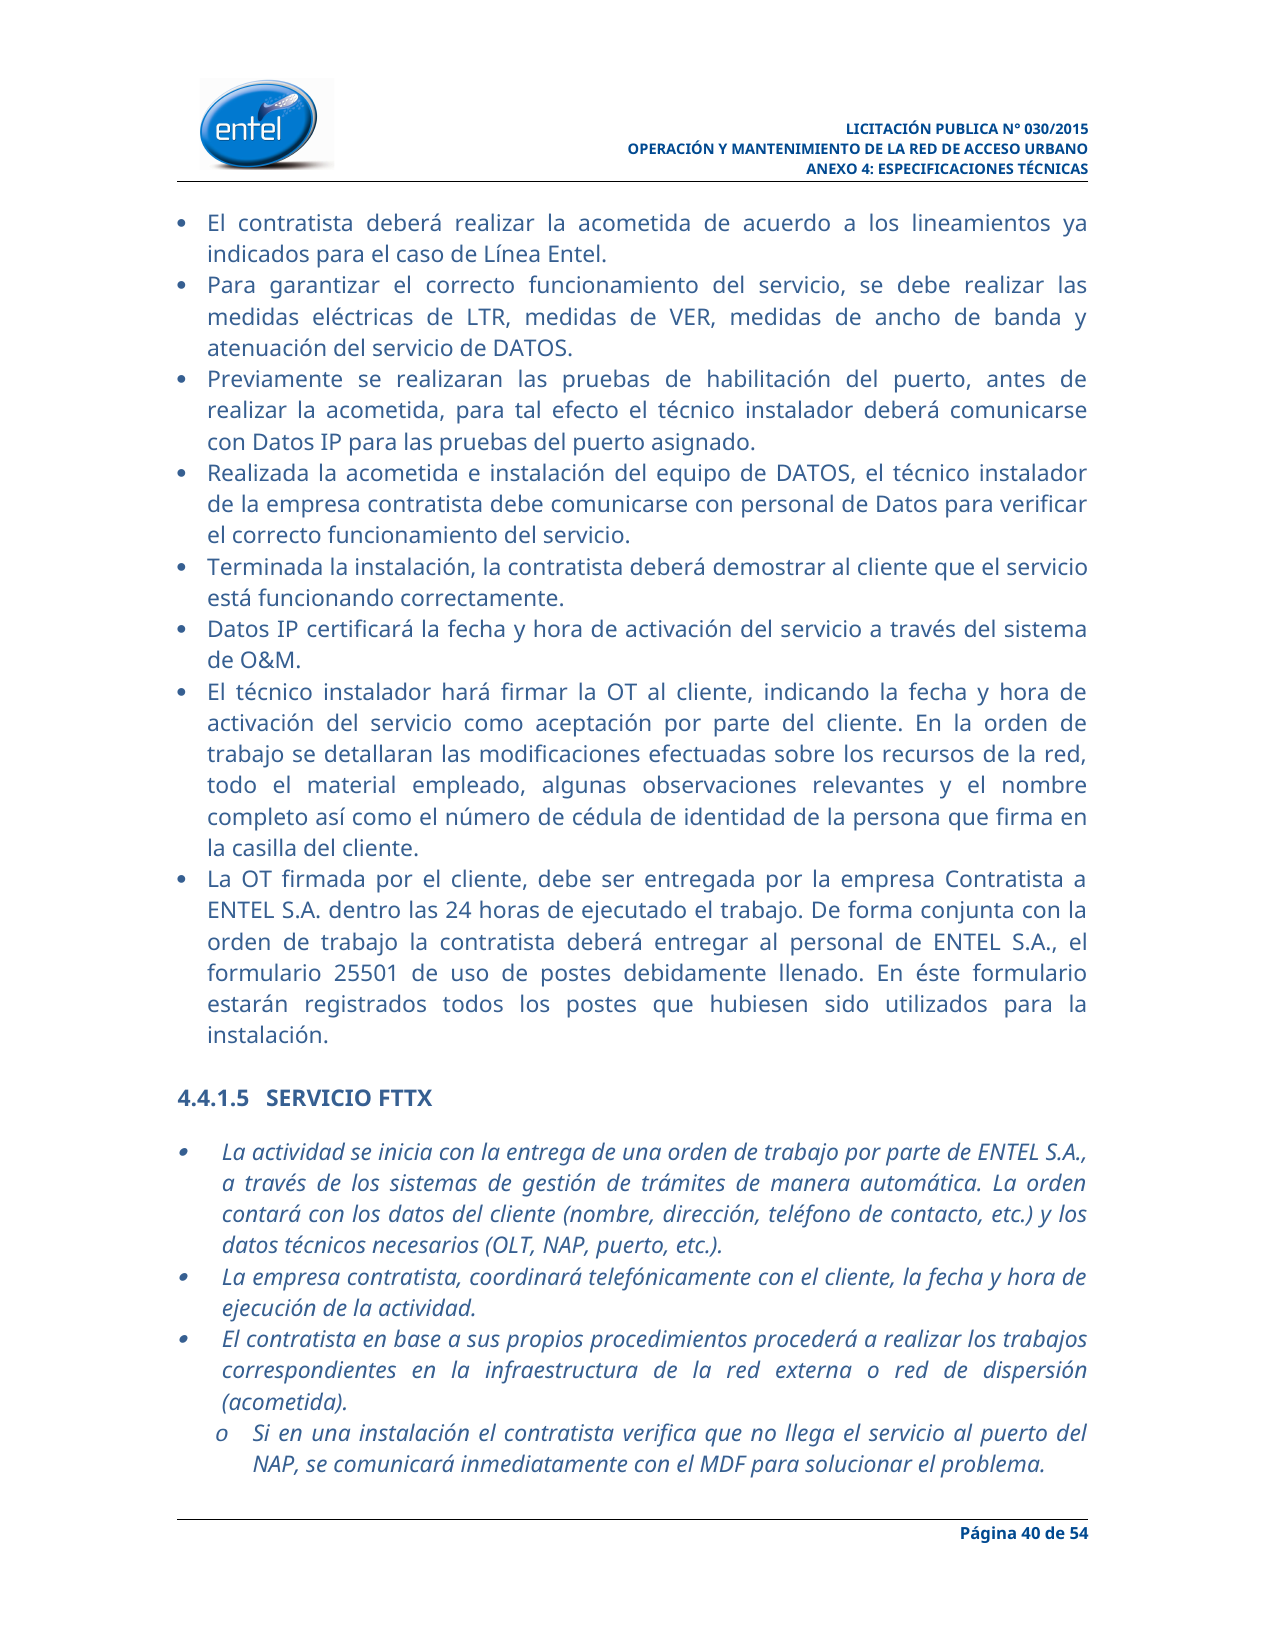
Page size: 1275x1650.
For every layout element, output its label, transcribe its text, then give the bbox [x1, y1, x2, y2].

subtitle SERVICIO FTTX [177, 1082, 1088, 1113]
list Realizada la acometida e instalación del equipo de DATOS, el técnico instalador de la empresa contratista debe comunicarse con personal de Datos para verificar el correcto funcionamiento del servicio. [177, 457, 1088, 551]
picture [199, 78, 335, 170]
list La empresa contratista, coordinará telefónicamente con el cliente, la fecha y hora de ejecución de la actividad. [177, 1261, 1088, 1323]
list Para garantizar el correcto funcionamiento del servicio, se debe realizar las medidas eléctricas de LTR, medidas de VER, medidas de ancho de banda y atenuación del servicio de DATOS. [177, 269, 1088, 363]
list La actividad se inicia con la entrega de una orden de trabajo por parte de ENTEL S.A., a través de los sistemas de gestión de trámites de manera automática. La orden contará con los datos del cliente (nombre, dirección, teléfono de contacto, etc.) y los datos técnicos necesarios (OLT, NAP, puerto, etc.). [177, 1136, 1088, 1261]
list Si en una instalación el contratista verifica que no llega el servicio al puerto del NAP, se comunicará inmediatamente con el MDF para solucionar el problema. [215, 1417, 1088, 1479]
list Terminada la instalación, la contratista deberá demostrar al cliente que el servicio está funcionando correctamente. [177, 551, 1088, 613]
list El técnico instalador hará firmar la OT al cliente, indicando la fecha y hora de activación del servicio como aceptación por parte del cliente. En la orden de trabajo se detallaran las modificaciones efectuadas sobre los recursos de la red, todo el material empleado, algunas observaciones relevantes y el nombre completo así como el número de cédula de identidad de la persona que firma en la casilla del cliente. [177, 676, 1088, 863]
list Previamente se realizaran las pruebas de habilitación del puerto, antes de realizar la acometida, para tal efecto el técnico instalador deberá comunicarse con Datos IP para las pruebas del puerto asignado. [177, 363, 1088, 457]
list El contratista deberá realizar la acometida de acuerdo a los lineamientos ya indicados para el caso de Línea Entel. [177, 207, 1088, 269]
list Datos IP certificará la fecha y hora de activación del servicio a través del sistema de O&M. [177, 613, 1088, 676]
list El contratista en base a sus propios procedimientos procederá a realizar los trabajos correspondientes en la infraestructura de la red externa o red de dispersión (acometida). [177, 1323, 1088, 1417]
list La OT firmada por el cliente, debe ser entregada por la empresa Contratista a ENTEL S.A. dentro las 24 horas de ejecutado el trabajo. De forma conjunta con la orden de trabajo la contratista deberá entregar al personal de ENTEL S.A., el formulario 25501 de uso de postes debidamente llenado. En éste formulario estarán registrados todos los postes que hubiesen sido utilizados para la instalación. [177, 863, 1088, 1051]
